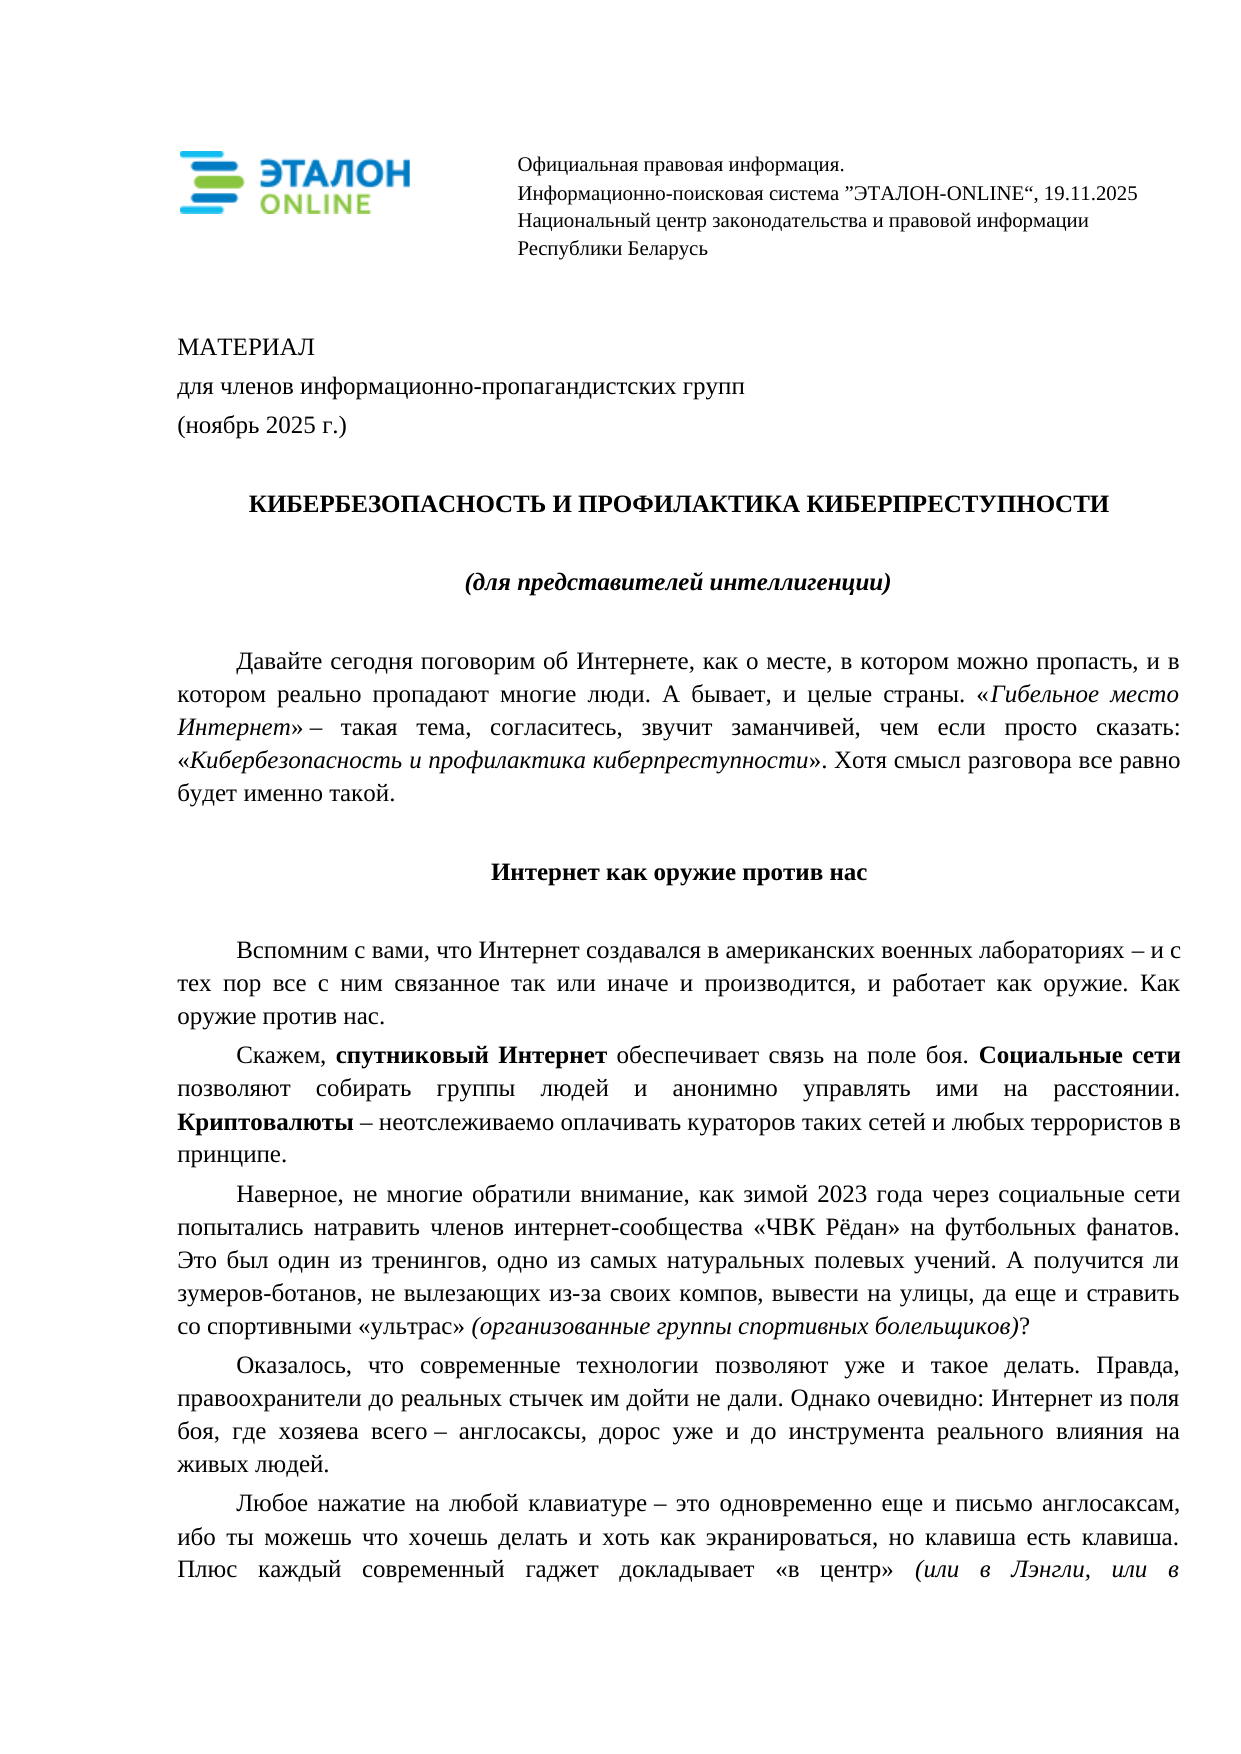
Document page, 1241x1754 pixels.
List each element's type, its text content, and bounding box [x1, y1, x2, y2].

text Наверное, не многие обратили внимание, как зимой 2023 года через социальные сети попытались натравить членов интернет-сообщества «ЧВК Рёдан» на футбольных фанатов. Это был один из тренингов, одно из самых натуральных полевых учений. А получится ли зумеров-ботанов, не вылезающих из-за своих компов, вывести на улицы, да еще и стравить со спортивными «ультрас» (организованные группы спортивных болельщиков)? [177, 1179, 1181, 1340]
table_header Официальная правовая информация. Информационно-поисковая система ”ЭТАЛОН-ONLINE“, 19.11.2025 Национальный центр законодательства и правовой информации Республики Беларусь [517, 152, 1182, 281]
table_header [180, 152, 515, 281]
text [177, 1488, 1181, 1583]
text Интернет как оружие против нас [177, 857, 1181, 885]
text Оказалось, что современные технологии позволяют уже и такое делать. Правда, правоохранители до реальных стычек им дойти не дали. Однако очевидно: Интернет из поля боя, где хозяева всего – англосаксы, дорос уже и до инструмента реального влияния на живых людей. [177, 1350, 1181, 1478]
text Вспомним с вами, что Интернет создавался в американских военных лабораториях – и с тех пор все с ним связанное так или иначе и производится, и работает как оружие. Как оружие против нас. [177, 935, 1181, 1030]
text Скажем, спутниковый Интернет обеспечивает связь на поле боя. Социальные сети позволяют собирать группы людей и анонимно управлять ими на расстоянии. Криптовалюты – неотслеживаемо оплачивать кураторов таких сетей и любых террористов в принципе. [177, 1041, 1181, 1168]
text (ноябрь 2025 г.) [177, 410, 1181, 439]
picture [180, 151, 410, 214]
text для членов информационно-пропагандистских групп [177, 371, 1181, 400]
text Давайте сегодня поговорим об Интернете, как о месте, в котором можно пропасть, и в котором реально пропадают многие люди. А бывает, и целые страны. «Гибельное место Интернет» – такая тема, согласитесь, звучит заманчивей, чем если просто сказать: «Кибербезопасность и профилактика киберпреступности». Хотя смысл разговора все равно будет именно такой. [177, 646, 1181, 807]
text КИБЕРБЕЗОПАСНОСТЬ И ПРОФИЛАКТИКА КИБЕРПРЕСТУПНОСТИ [177, 489, 1181, 518]
text МАТЕРИАЛ [177, 332, 1181, 361]
text (для представителей интеллигенции) [177, 567, 1181, 596]
